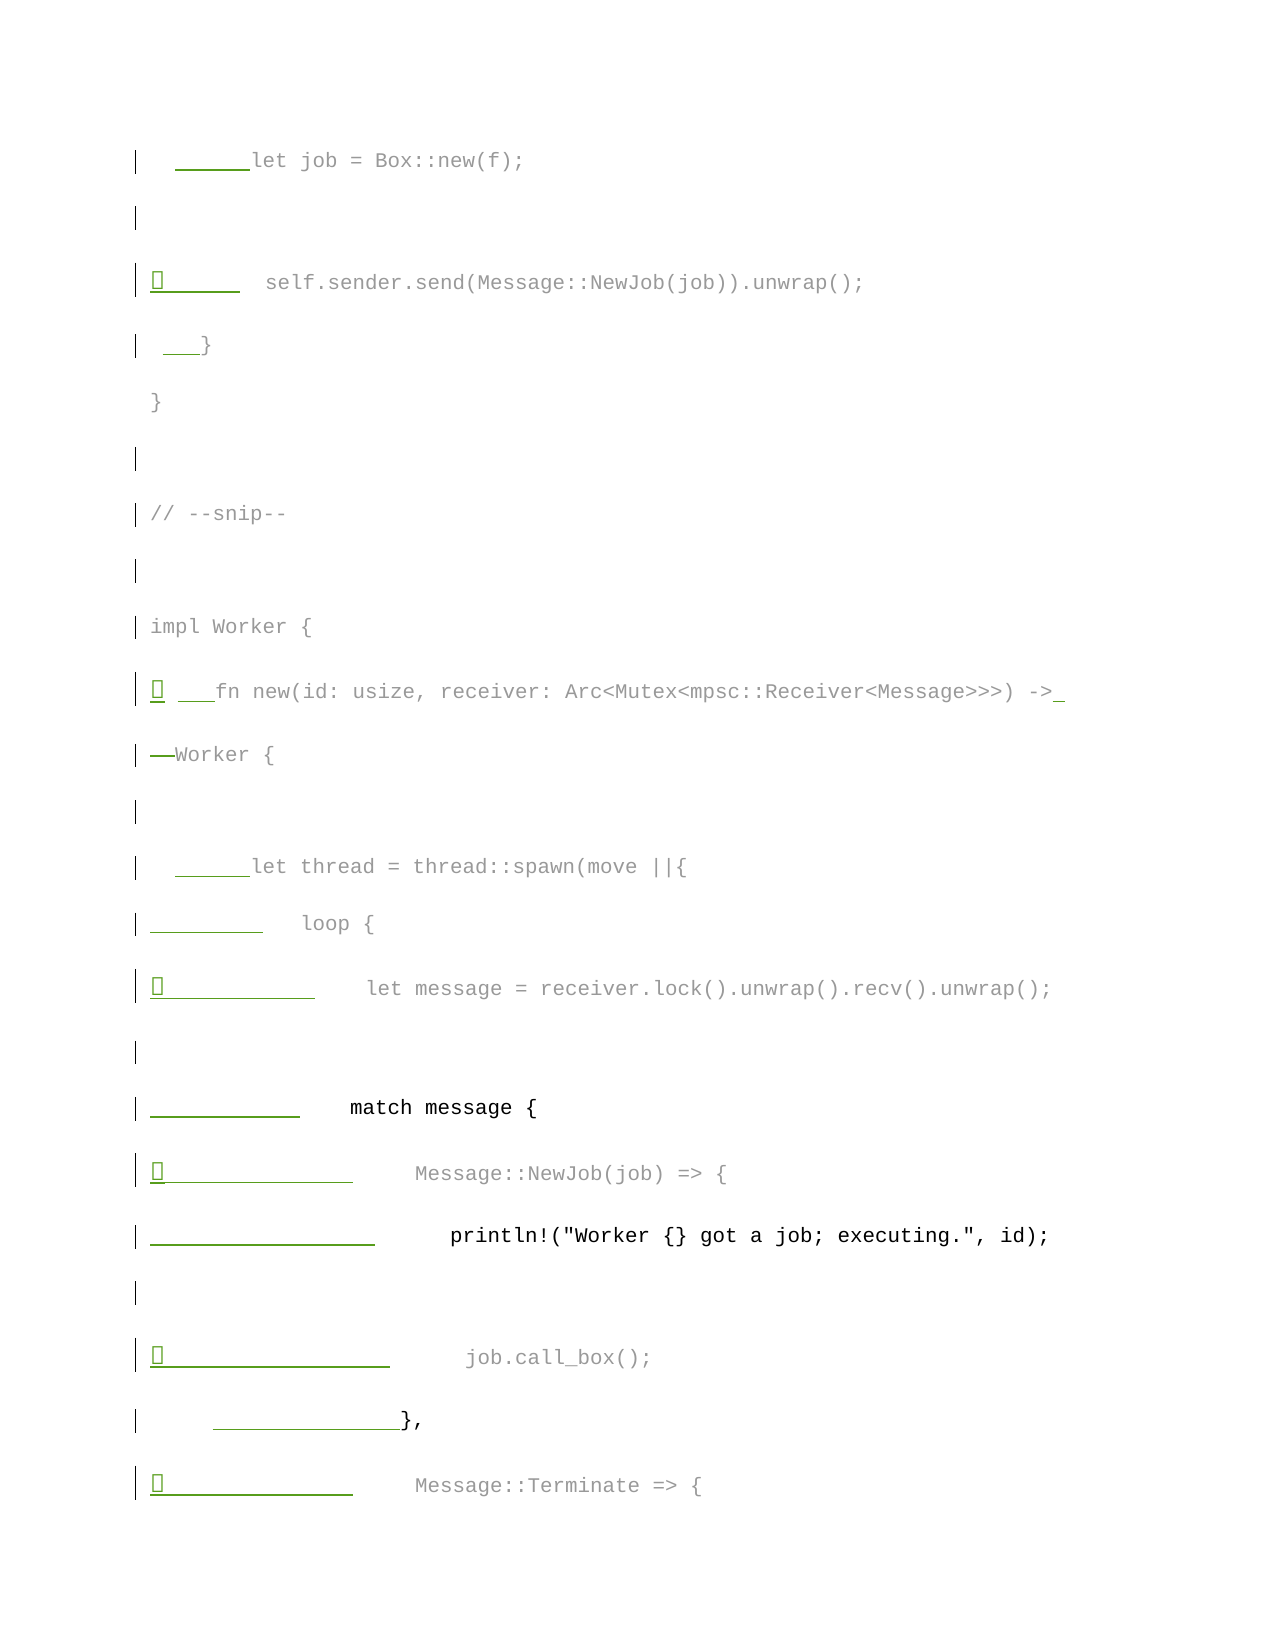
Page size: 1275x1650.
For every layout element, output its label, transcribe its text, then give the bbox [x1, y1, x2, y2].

text let thread = thread::spawn(move ||{ [150, 856, 1125, 880]
text } [150, 391, 1125, 414]
text fn new(id: usize, receiver: Arc<Mutex<mpsc::Receiver<Message>>>) -> [150, 672, 1125, 706]
text Message::NewJob(job) => { [150, 1153, 1125, 1187]
text impl Worker { [150, 616, 1125, 639]
text job.call_box(); [150, 1337, 1125, 1372]
text // --snip-- [150, 503, 1125, 527]
text let job = Box::new(f); [150, 150, 1125, 174]
text }, [150, 1409, 1125, 1433]
text println!("Worker {} got a job; executing.", id); [150, 1225, 1125, 1249]
text self.sender.send(Message::NewJob(job)).unwrap(); [150, 262, 1125, 297]
text match message { [150, 1097, 1125, 1121]
text Worker { [150, 744, 1125, 767]
text let message = receiver.lock().unwrap().recv().unwrap(); [150, 969, 1125, 1003]
text } [150, 334, 1125, 358]
text Message::Terminate => { [150, 1466, 1125, 1500]
text loop { [150, 912, 1125, 936]
